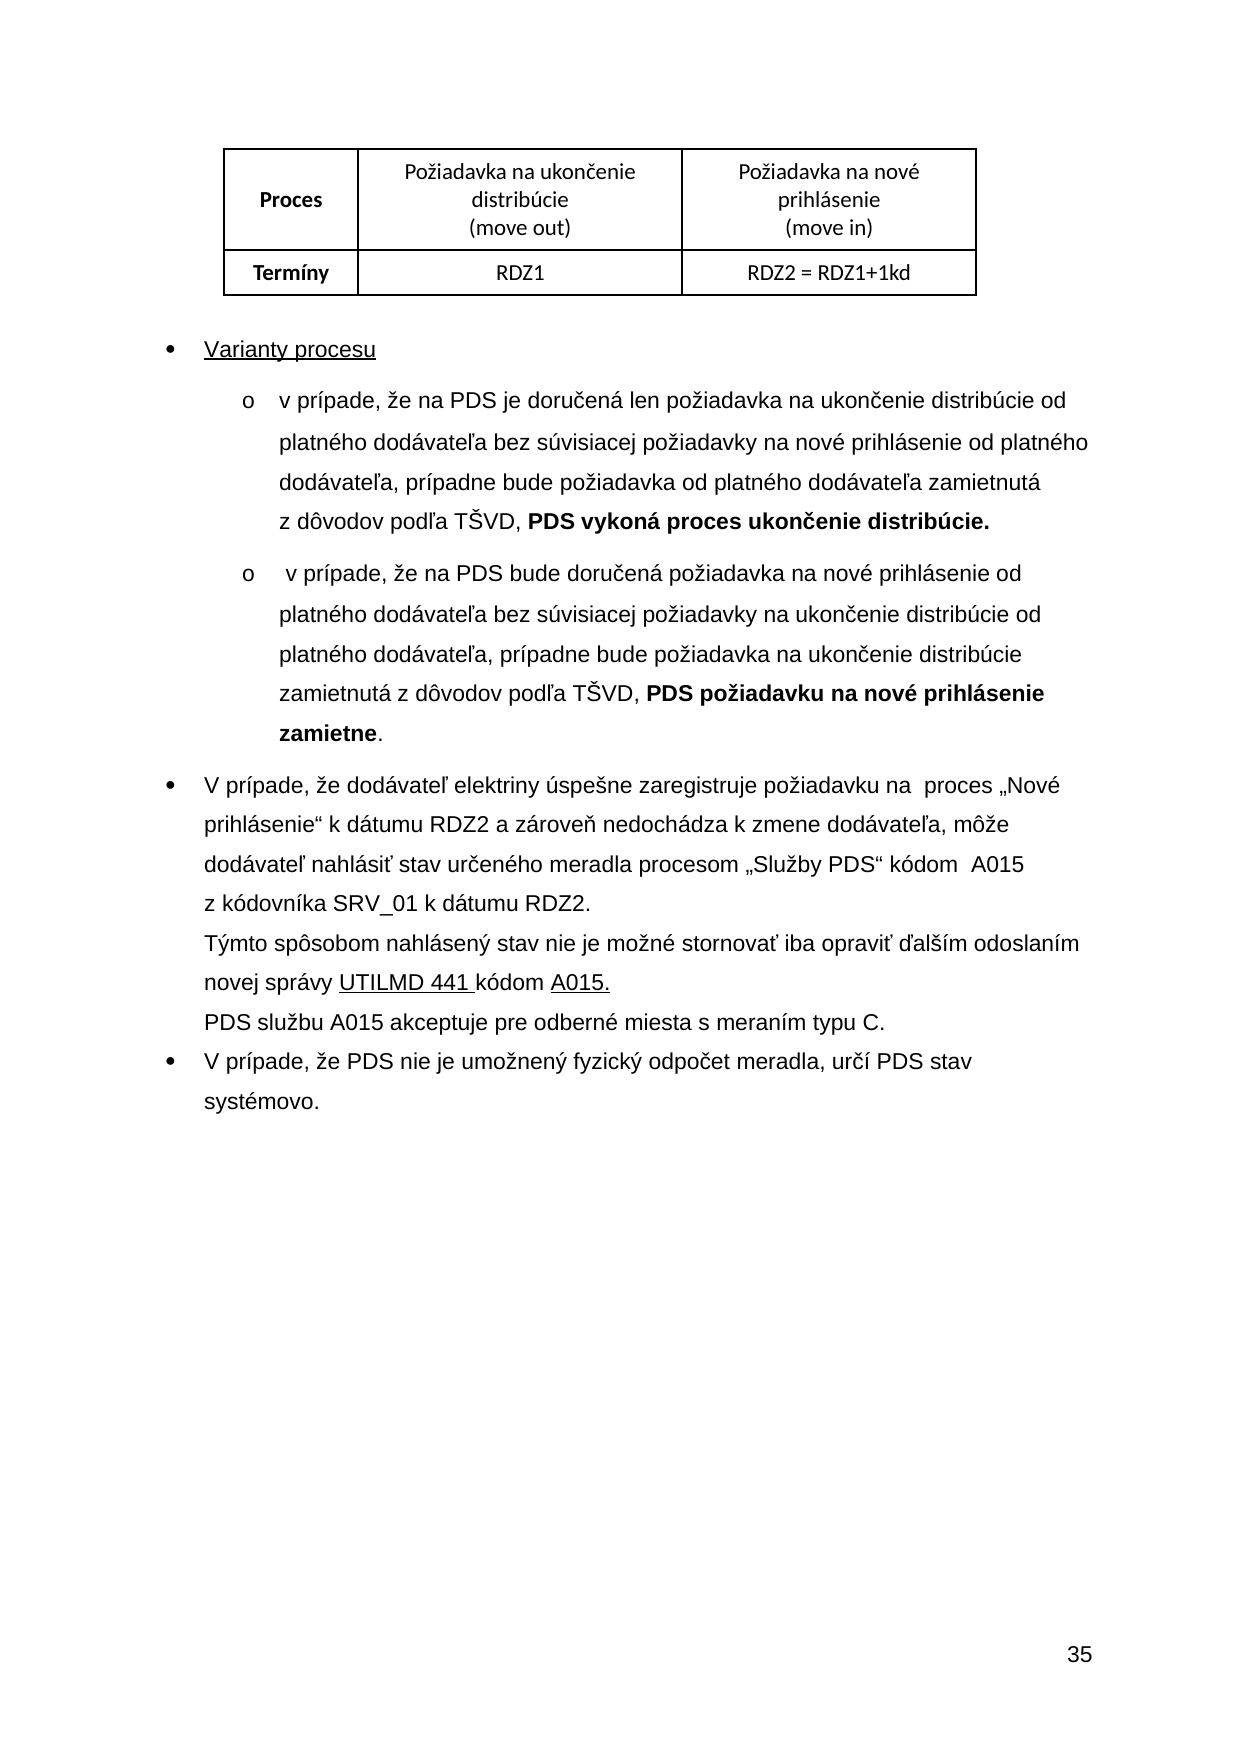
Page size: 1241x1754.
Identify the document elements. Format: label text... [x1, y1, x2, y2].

list V prípade, že PDS nie je umožnený fyzický odpočet meradla, určí PDS stav systémovo. [166, 1048, 1092, 1114]
list v prípade, že na PDS bude doručená požiadavka na nové prihlásenie od platného dodávateľa bez súvisiacej požiadavky na ukončenie distribúcie od platného dodávateľa, prípadne bude požiadavka na ukončenie distribúcie zamietnutá z dôvodov podľa TŠVD, PDS požiadavku na nové prihlásenie zamietne. [241, 560, 1092, 746]
list Týmto spôsobom nahlásený stav nie je možné stornovať iba opraviť ďalším odoslaním novej správy UTILMD 441 kódom A015. [204, 930, 1092, 996]
table_cell Termíny [225, 251, 357, 294]
list PDS službu A015 akceptuje pre odberné miesta s meraním typu C. [204, 1009, 1092, 1035]
table_cell Proces [225, 150, 357, 249]
table_cell Požiadavka na nové prihlásenie (move in) [683, 150, 975, 249]
list V prípade, že dodávateľ elektriny úspešne zaregistruje požiadavku na proces „Nové prihlásenie“ k dátumu RDZ2 a zároveň nedochádza k zmene dodávateľa, môže dodávateľ nahlásiť stav určeného meradla procesom „Služby PDS“ kódom A015 z kódovníka SRV_01 k dátumu RDZ2. [166, 772, 1092, 917]
table_cell RDZ1 [359, 251, 681, 294]
table_cell Požiadavka na ukončenie distribúcie (move out) [359, 150, 681, 249]
list Varianty procesu [166, 336, 1092, 362]
list v prípade, že na PDS je doručená len požiadavka na ukončenie distribúcie od platného dodávateľa bez súvisiacej požiadavky na nové prihlásenie od platného dodávateľa, prípadne bude požiadavka od platného dodávateľa zamietnutá z dôvodov podľa TŠVD, PDS vykoná proces ukončenie distribúcie. [241, 387, 1092, 534]
table_cell RDZ2 = RDZ1+1kd [683, 251, 975, 294]
